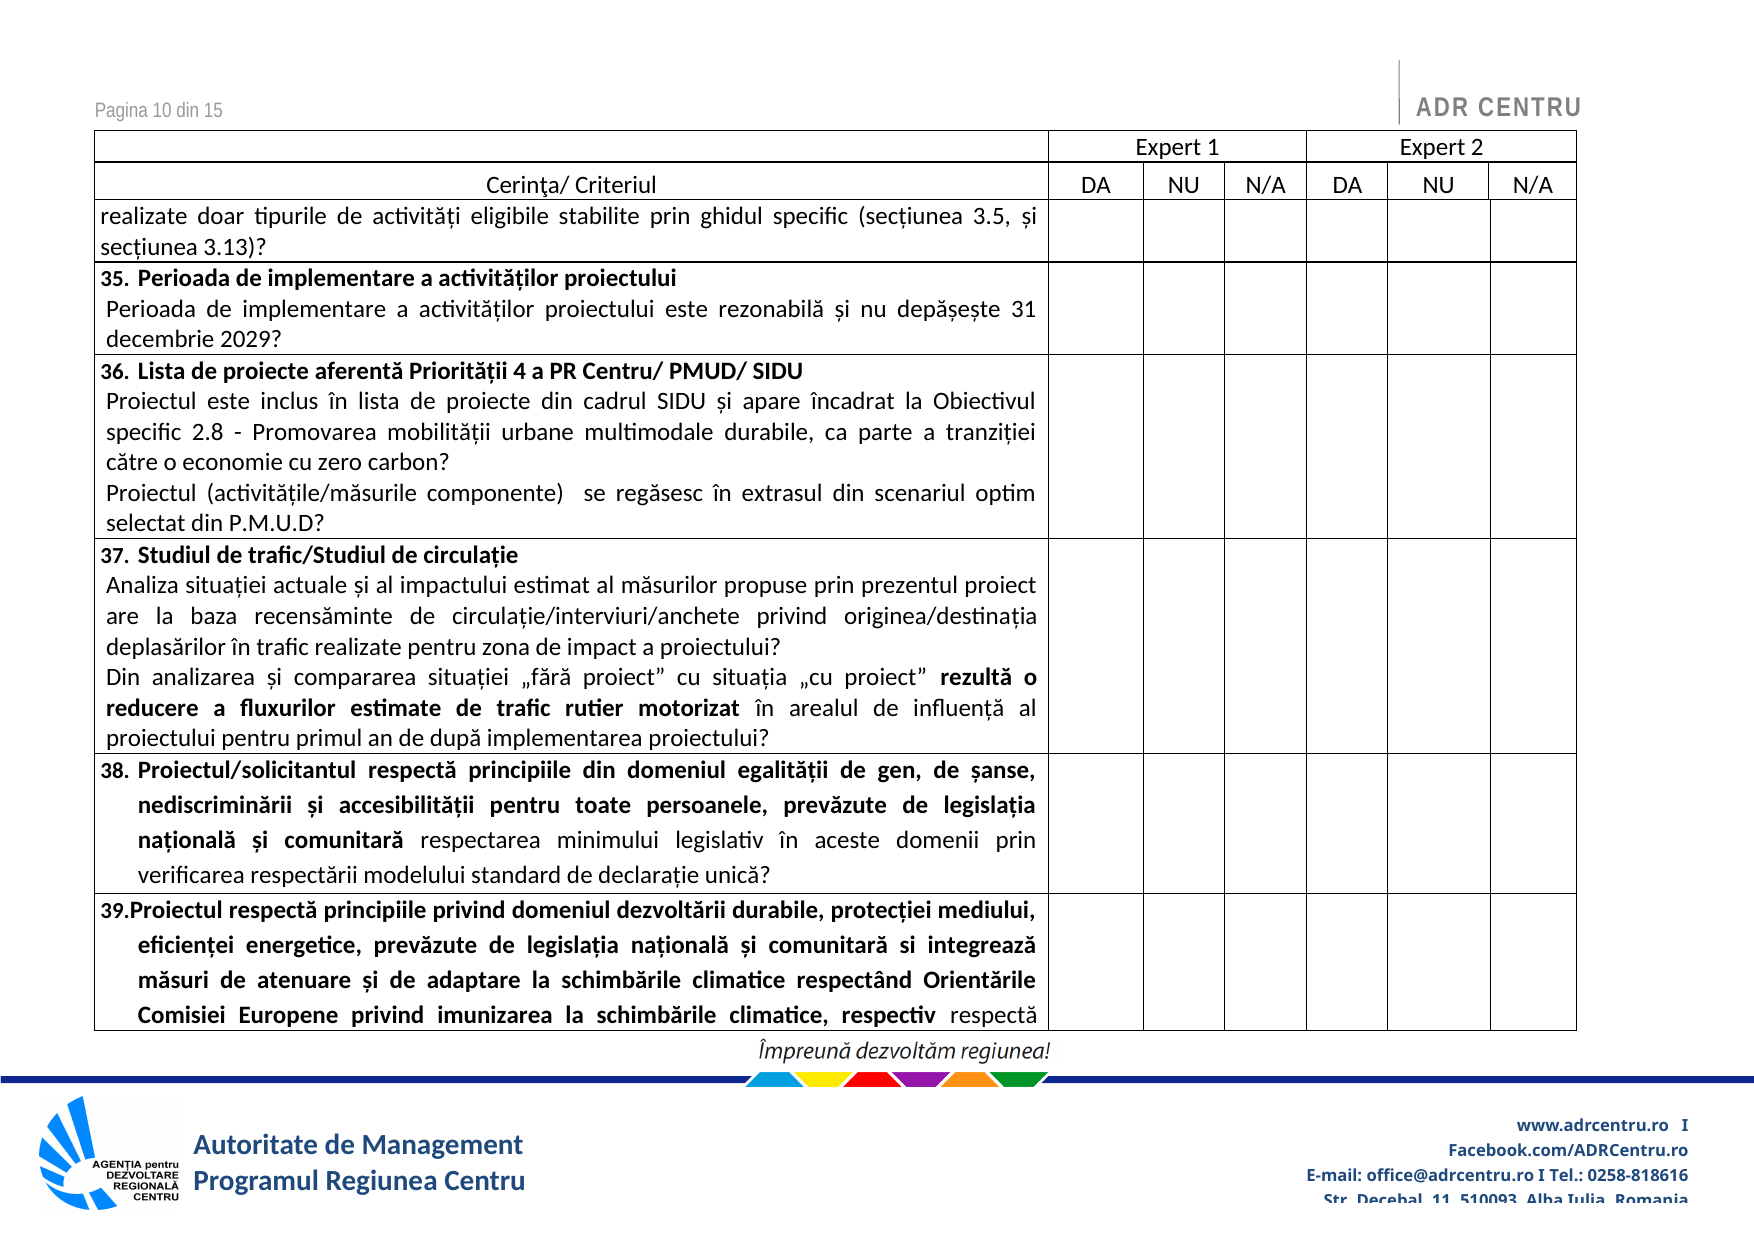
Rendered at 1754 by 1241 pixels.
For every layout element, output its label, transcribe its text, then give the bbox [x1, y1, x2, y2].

table_cell [1491, 894, 1576, 1029]
table_cell [1225, 894, 1306, 1029]
table_header Expert 1 [1049, 131, 1306, 161]
picture [745, 1037, 1064, 1064]
table_cell Cerinţa/ Criteriul [95, 163, 1048, 199]
table_cell DA [1049, 163, 1143, 199]
table_cell [1388, 355, 1490, 538]
table_cell [1225, 355, 1306, 538]
table_cell [1388, 200, 1490, 261]
table_cell [1307, 200, 1387, 261]
table_cell [1144, 539, 1224, 753]
table_cell [1388, 894, 1490, 1029]
table_header [95, 131, 1048, 161]
table_cell Lista de proiecte aferentă Priorității 4 a PR Centru/ PMUD/ SIDU Proiectul este inclus în lista de proiecte din cadrul SIDU și apare încadrat la Obiectivul specific 2.8 - Promovarea mobilității urbane multimodale durabile, ca parte a tranziției către o economie cu zero carbon? Proiectul (activitățile/măsurile componente) se regăsesc în extrasul din scenariul optim selectat din P.M.U.D? [95, 355, 1048, 538]
table_cell NU [1144, 163, 1224, 199]
table_cell [1307, 263, 1387, 354]
table_cell [1388, 754, 1490, 893]
table_cell [1225, 200, 1306, 261]
table_cell [1225, 263, 1306, 354]
table_cell N/A [1225, 163, 1306, 199]
table_cell [1049, 894, 1143, 1029]
table_cell [1049, 200, 1143, 261]
table_cell [1491, 754, 1576, 893]
table_cell [1307, 754, 1387, 893]
table_cell [1144, 894, 1224, 1029]
table_cell [1049, 539, 1143, 753]
table_cell Perioada de implementare a activităţilor proiectului Perioada de implementare a activităților proiectului este rezonabilă și nu depășește 31 decembrie 2029? [95, 263, 1048, 354]
table_header Expert 2 [1307, 131, 1576, 161]
table_cell [1491, 355, 1576, 538]
picture [39, 1096, 179, 1210]
table_cell [1491, 539, 1576, 753]
table_cell [1225, 754, 1306, 893]
table_cell [1144, 263, 1224, 354]
table_cell Proiectul/solicitantul respectă principiile din domeniul egalității de gen, de șanse, nediscriminării și accesibilității pentru toate persoanele, prevăzute de legislația națională și comunitară respectarea minimului legislativ în aceste domenii prin verificarea respectării modelului standard de declarație unică? [95, 754, 1048, 893]
table_cell Studiul de trafic/Studiul de circulație Analiza situaţiei actuale şi al impactului estimat al măsurilor propuse prin prezentul proiect are la baza recensăminte de circulaţie/interviuri/anchete privind originea/destinaţia deplasărilor în trafic realizate pentru zona de impact a proiectului? Din analizarea și compararea situației „fără proiect” cu situația „cu proiect” rezultă o reducere a fluxurilor estimate de trafic rutier motorizat în arealul de influență al proiectului pentru primul an de după implementarea proiectului? [95, 539, 1048, 753]
table_cell [1388, 263, 1490, 354]
table_cell [1307, 894, 1387, 1029]
table_cell [1491, 263, 1576, 354]
table_cell [1144, 200, 1224, 261]
table_cell [1388, 539, 1490, 753]
picture [791, 1072, 1754, 1087]
table_cell [1307, 355, 1387, 538]
picture [0, 1072, 758, 1087]
table_cell [1491, 200, 1576, 261]
table_cell [1049, 355, 1143, 538]
table_cell NU [1388, 163, 1488, 199]
table_cell [1049, 263, 1143, 354]
table_cell [1144, 754, 1224, 893]
table_cell [1225, 539, 1306, 753]
table_cell [1307, 539, 1387, 753]
table_cell N/A [1489, 163, 1576, 199]
table_cell DA [1307, 163, 1387, 199]
table_cell [1049, 754, 1143, 893]
table_cell [1144, 355, 1224, 538]
